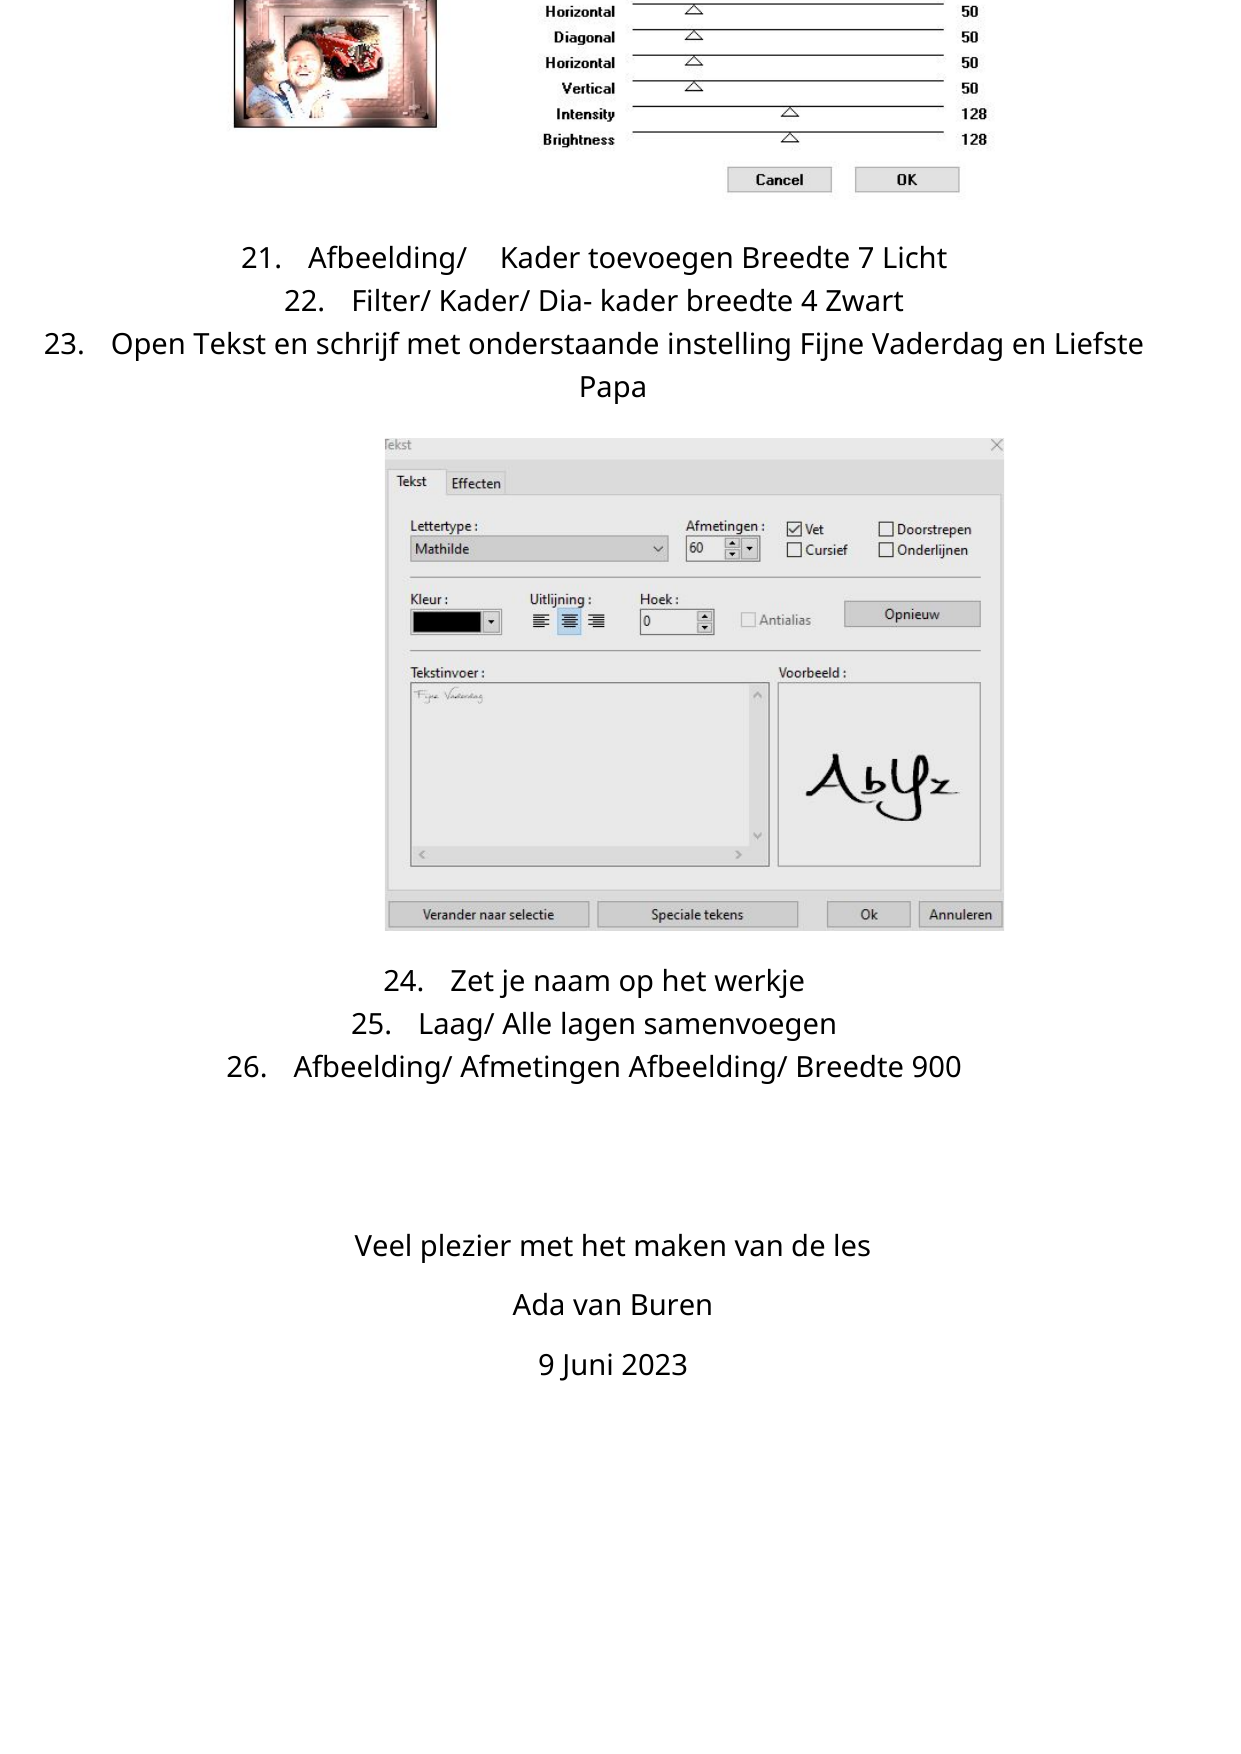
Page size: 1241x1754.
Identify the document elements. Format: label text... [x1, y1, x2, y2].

text Ada van Buren [59, 1284, 1167, 1324]
text 9 Juni 2023 [59, 1344, 1167, 1383]
list Open Tekst en schrijf met onderstaande instelling Fijne Vaderdag en Liefste Papa [22, 323, 1167, 406]
picture [217, 0, 1001, 201]
picture [384, 438, 1005, 931]
list Afbeelding/ Afmetingen Afbeelding/ Breedte 900 [22, 1046, 1167, 1086]
list Laag/ Alle lagen samenvoegen [22, 1003, 1167, 1043]
list Filter/ Kader/ Dia- kader breedte 4 Zwart [22, 280, 1167, 320]
list Zet je naam op het werkje [22, 961, 1167, 1000]
text Veel plezier met het maken van de les [59, 1225, 1167, 1264]
list Afbeelding/ Kader toevoegen Breedte 7 Licht [22, 237, 1167, 277]
